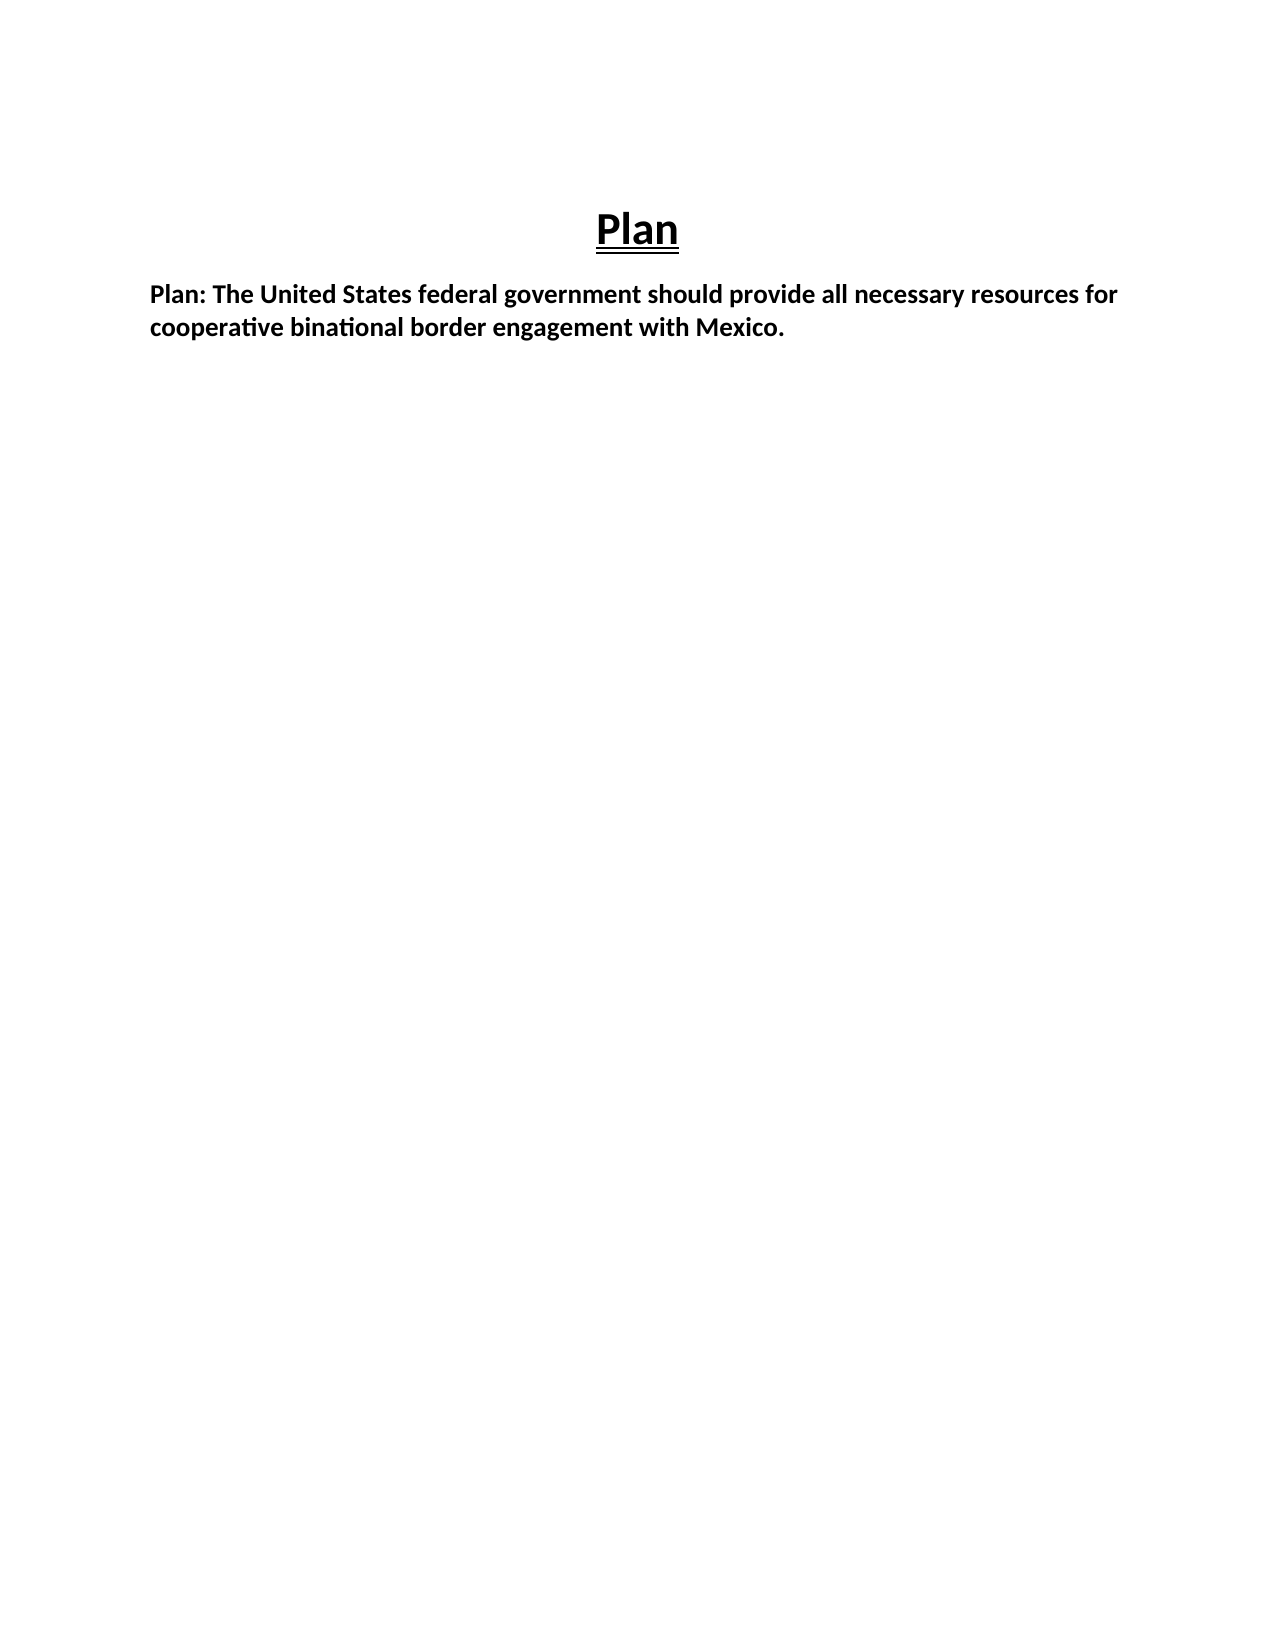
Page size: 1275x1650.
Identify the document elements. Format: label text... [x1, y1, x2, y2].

subtitle Plan: The United States federal government should provide all necessary resources for cooperative binational border engagement with Mexico. [150, 277, 1125, 343]
subtitle Plan [150, 200, 1125, 256]
